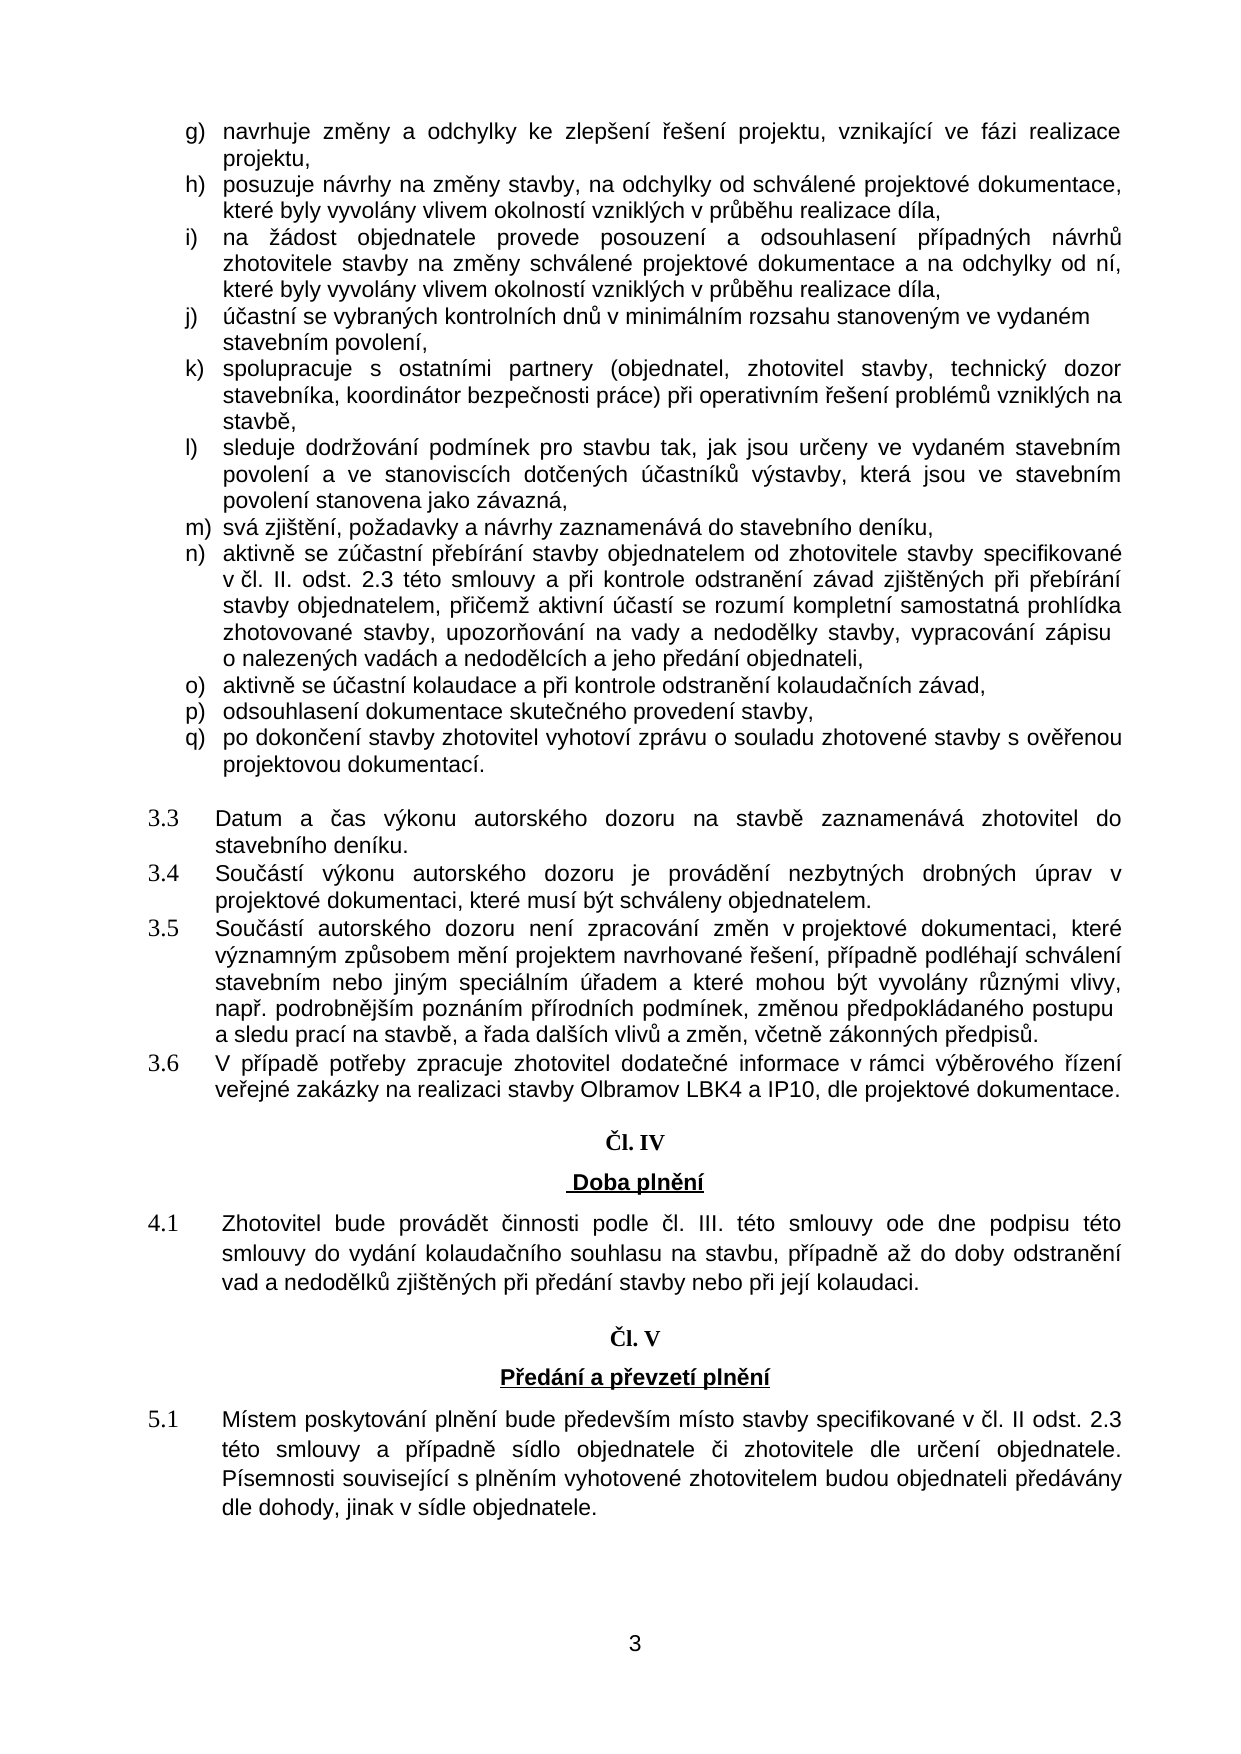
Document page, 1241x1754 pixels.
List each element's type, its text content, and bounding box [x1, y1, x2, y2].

list Součástí autorského dozoru není zpracování změn v projektové dokumentaci, které významným způsobem mění projektem navrhované řešení, případně podléhají schválení stavebním nebo jiným speciálním úřadem a které mohou být vyvolány různými vlivy, např. podrobnějším poznáním přírodních podmínek, změnou předpokládaného postupu a sledu prací na stavbě, a řada dalších vlivů a změn, včetně zákonných předpisů. [148, 913, 1122, 1048]
subtitle Doba plnění [148, 1169, 1122, 1195]
list Součástí výkonu autorského dozoru je provádění nezbytných drobných úprav v projektové dokumentaci, které musí být schváleny objednatelem. [148, 858, 1122, 913]
list posuzuje návrhy na změny stavby, na odchylky od schválené projektové dokumentace, které byly vyvolány vlivem okolností vzniklých v průběhu realizace díla, [185, 171, 1122, 223]
list po dokončení stavby zhotovitel vyhotoví zprávu o souladu zhotovené stavby s ověřenou projektovou dokumentací. [185, 724, 1122, 777]
list aktivně se zúčastní přebírání stavby objednatelem od zhotovitele stavby specifikované v čl. II. odst. 2.3 této smlouvy a při kontrole odstranění závad zjištěných při přebírání stavby objednatelem, přičemž aktivní účastí se rozumí kompletní samostatná prohlídka zhotovované stavby, upozorňování na vady a nedodělky stavby, vypracování zápisu o nalezených vadách a nedodělcích a jeho předání objednateli, [185, 540, 1122, 672]
list spolupracuje s ostatními partnery (objednatel, zhotovitel stavby, technický dozor stavebníka, koordinátor bezpečnosti práce) při operativním řešení problémů vzniklých na stavbě, [185, 355, 1122, 434]
list sleduje dodržování podmínek pro stavbu tak, jak jsou určeny ve vydaném stavebním povolení a ve stanoviscích dotčených účastníků výstavby, která jsou ve stavebním povolení stanovena jako závazná, [185, 434, 1122, 513]
list aktivně se účastní kolaudace a při kontrole odstranění kolaudačních závad, [185, 672, 1122, 698]
list odsouhlasení dokumentace skutečného provedení stavby, [185, 698, 1122, 724]
list účastní se vybraných kontrolních dnů v minimálním rozsahu stanoveným ve vydaném stavebním povolení, [185, 303, 1122, 355]
list na žádost objednatele provede posouzení a odsouhlasení případných návrhů zhotovitele stavby na změny schválené projektové dokumentace a na odchylky od ní, které byly vyvolány vlivem okolností vzniklých v průběhu realizace díla, [185, 223, 1122, 303]
list V případě potřeby zpracuje zhotovitel dodatečné informace v rámci výběrového řízení veřejné zakázky na realizaci stavby Olbramov LBK4 a IP10, dle projektové dokumentace. [148, 1048, 1122, 1103]
subtitle Čl. V [148, 1325, 1122, 1351]
subtitle Předání a převzetí plnění [148, 1364, 1122, 1391]
list Datum a čas výkonu autorského dozoru na stavbě zaznamenává zhotovitel do stavebního deníku. [148, 803, 1122, 858]
list navrhuje změny a odchylky ke zlepšení řešení projektu, vznikající ve fázi realizace projektu, [185, 118, 1122, 171]
subtitle Čl. IV [148, 1129, 1122, 1156]
list Místem poskytování plnění bude především místo stavby specifikované v čl. II odst. 2.3 této smlouvy a případně sídlo objednatele či zhotovitele dle určení objednatele. Písemnosti související s plněním vyhotovené zhotovitelem budou objednateli předávány dle dohody, jinak v sídle objednatele. [148, 1404, 1122, 1520]
list Zhotovitel bude provádět činnosti podle čl. III. této smlouvy ode dne podpisu této smlouvy do vydání kolaudačního souhlasu na stavbu, případně až do doby odstranění vad a nedodělků zjištěných při předání stavby nebo při její kolaudaci. [148, 1208, 1122, 1296]
list svá zjištění, požadavky a návrhy zaznamenává do stavebního deníku, [185, 513, 1122, 540]
